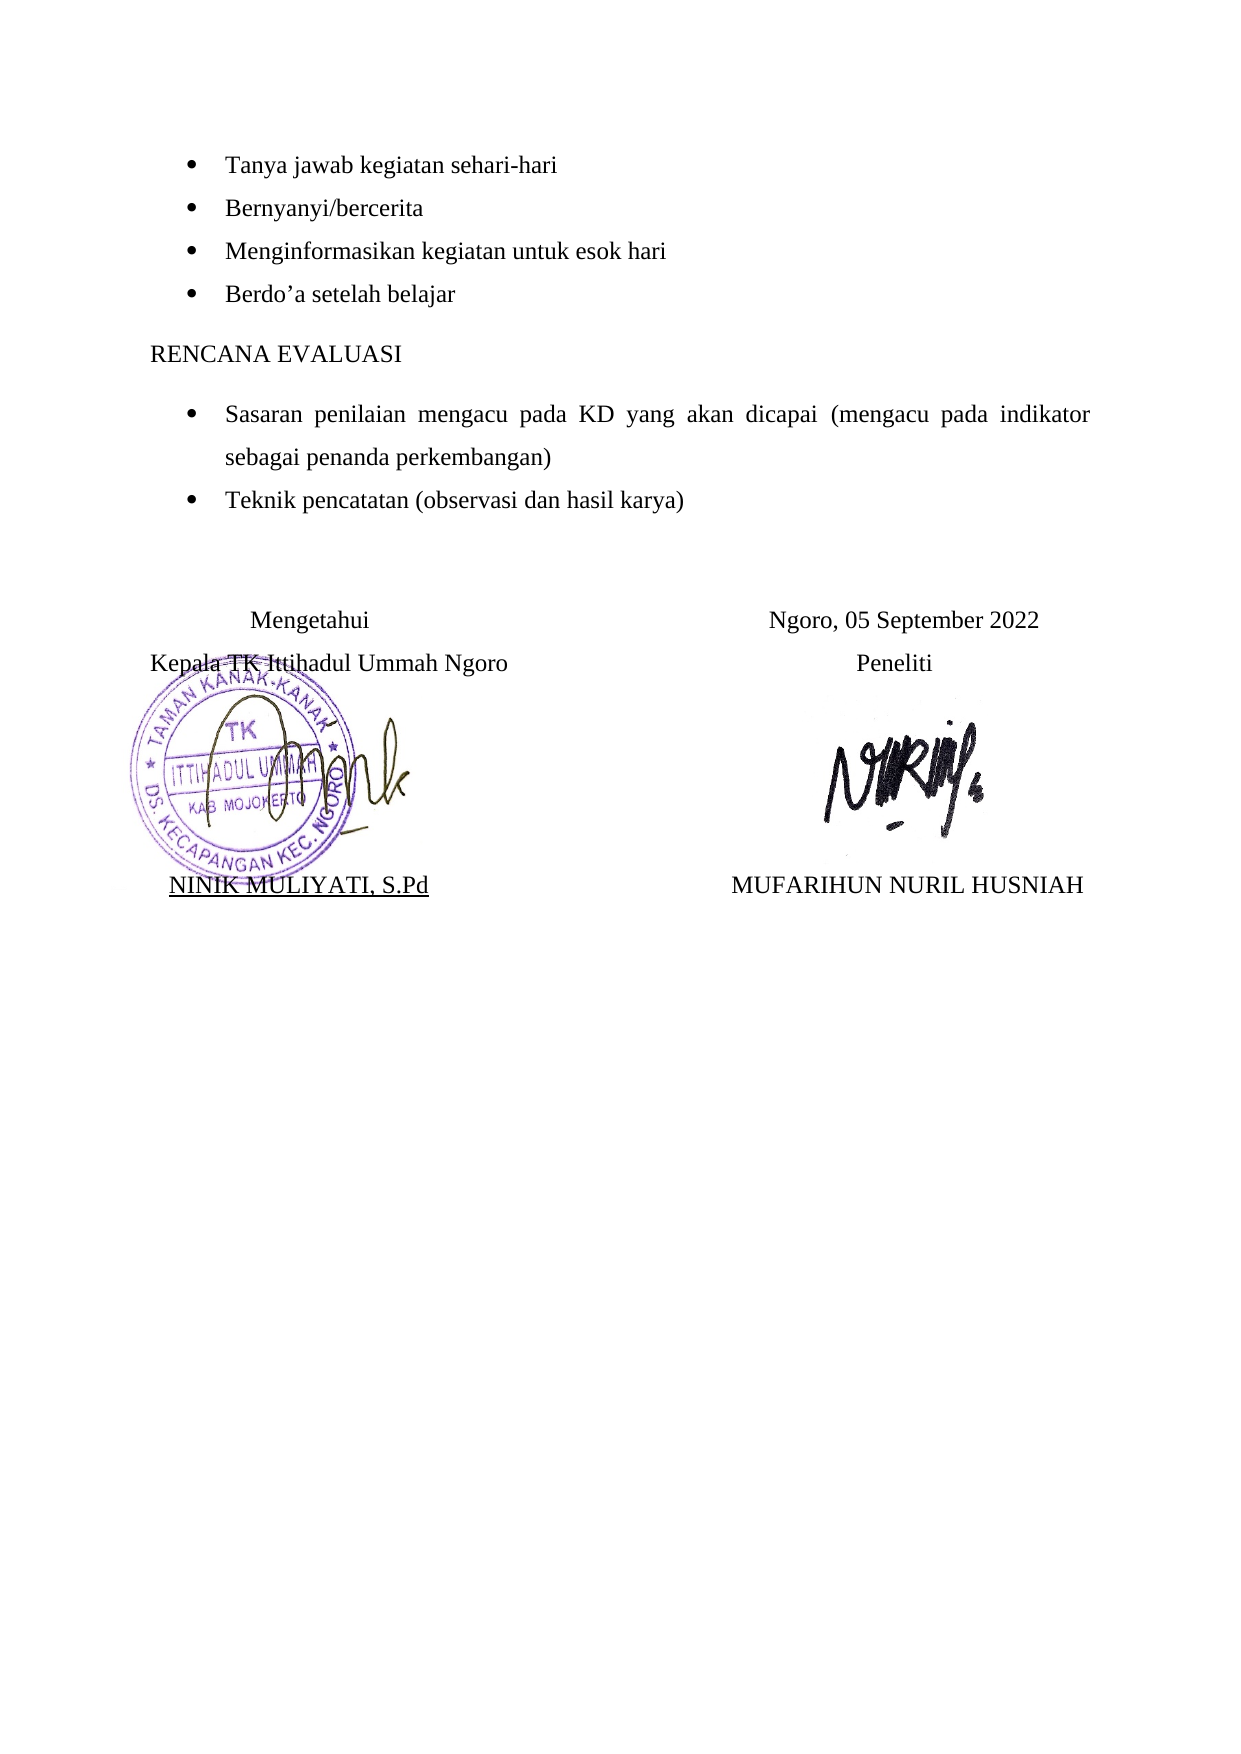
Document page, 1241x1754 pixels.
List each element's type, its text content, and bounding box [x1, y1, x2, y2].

list Berdo’a setelah belajar [187, 279, 1090, 308]
list Tanya jawab kegiatan sehari-hari [187, 150, 1090, 179]
text Kepala TK Ittihadul Ummah Ngoro Peneliti [150, 648, 1090, 677]
picture [111, 650, 423, 890]
list Menginformasikan kegiatan untuk esok hari [187, 236, 1090, 265]
text RENCANA EVALUASI [150, 339, 1090, 368]
list Bernyanyi/bercerita [187, 193, 1090, 222]
list Sasaran penilaian mengacu pada KD yang akan dicapai (mengacu pada indikator sebagai penanda perkembangan) [187, 399, 1090, 471]
picture [801, 695, 998, 867]
text NINIK MULIYATI, S.Pd MUFARIHUN NURIL HUSNIAH [150, 870, 1090, 899]
list Teknik pencatatan (observasi dan hasil karya) [187, 485, 1090, 514]
text Mengetahui Ngoro, 05 September 2022 [225, 605, 1090, 633]
